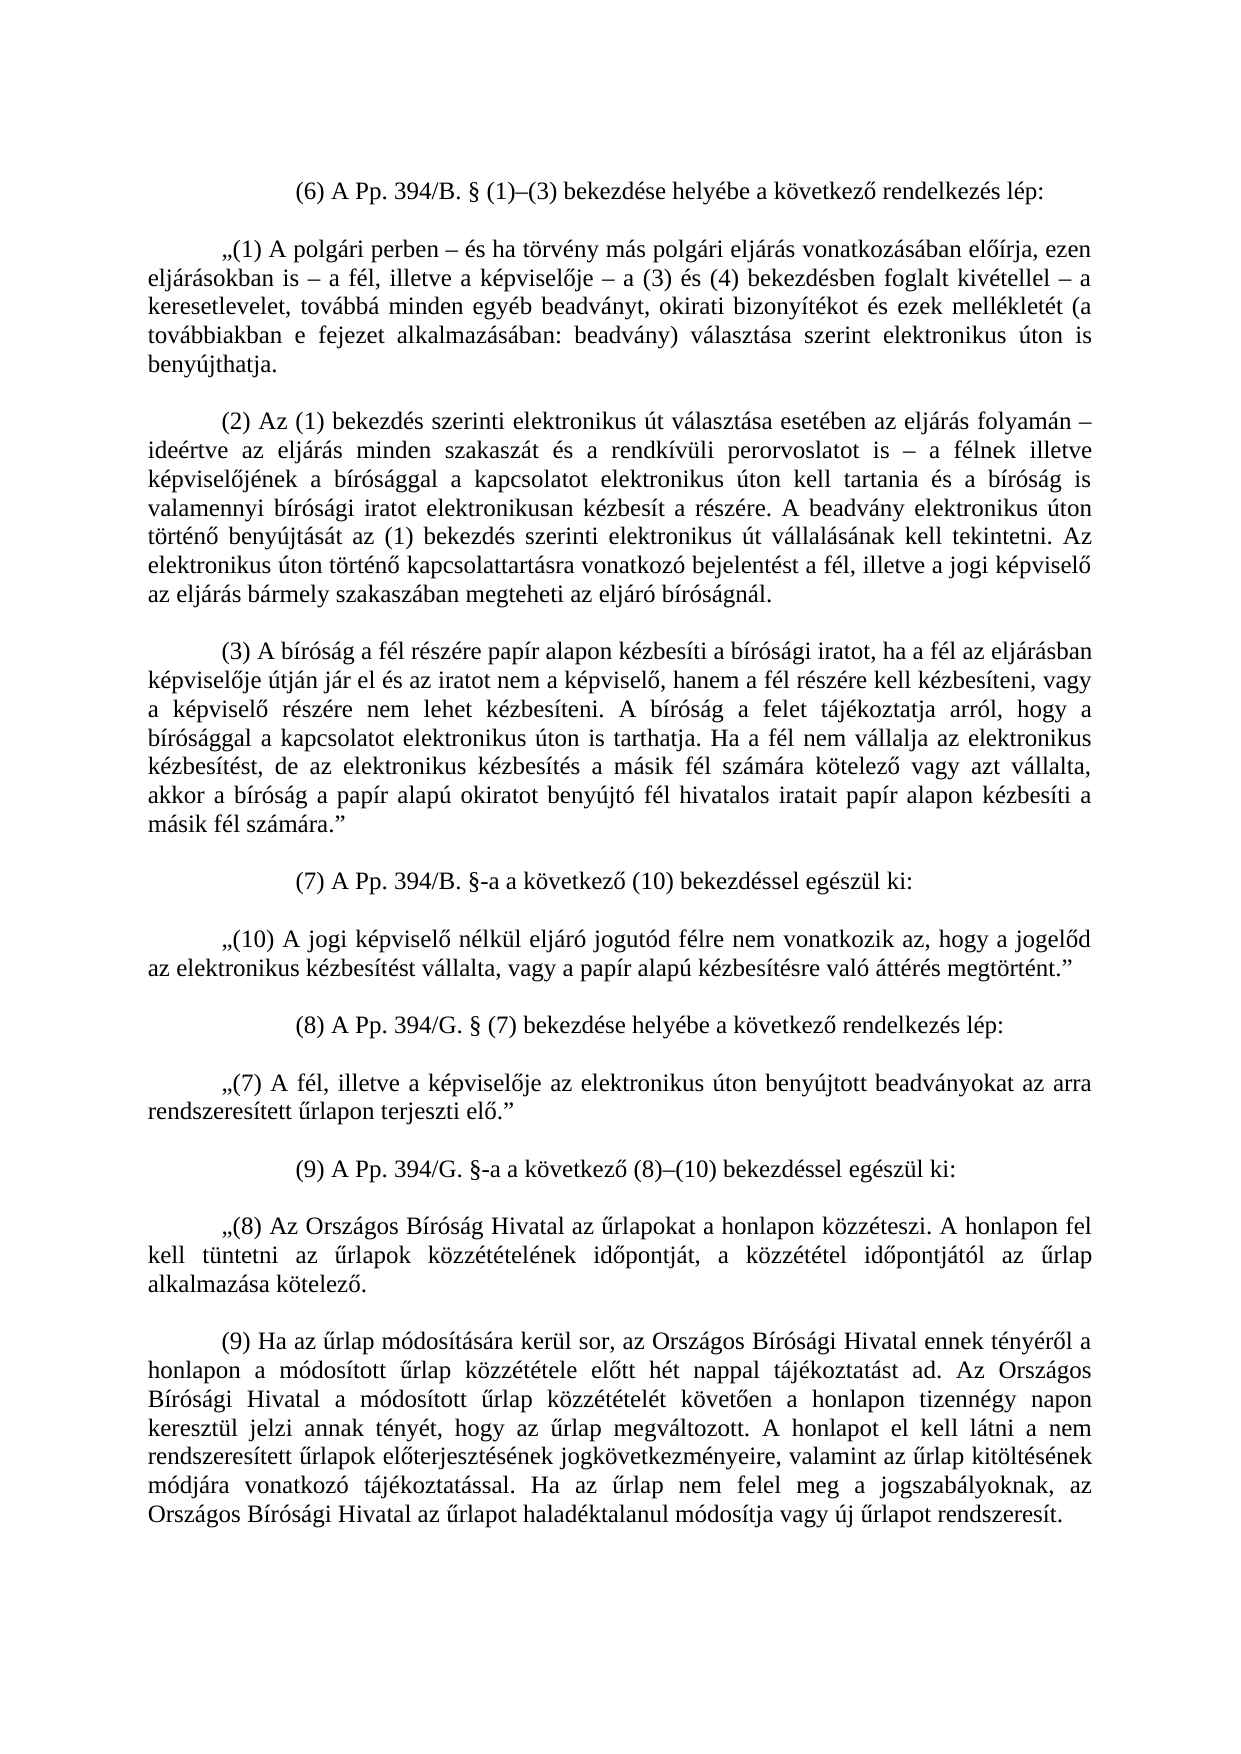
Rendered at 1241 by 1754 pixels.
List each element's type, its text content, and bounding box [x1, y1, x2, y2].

text (7) A Pp. 394/B. §-a a következő (10) bekezdéssel egészül ki: [148, 866, 1093, 895]
text „(7) A fél, illetve a képviselője az elektronikus úton benyújtott beadványokat az arra rendszeresített űrlapon terjeszti elő.” [148, 1068, 1093, 1125]
text (3) A bíróság a fél részére papír alapon kézbesíti a bírósági iratot, ha a fél az eljárásban képviselője útján jár el és az iratot nem a képviselő, hanem a fél részére kell kézbesíteni, vagy a képviselő részére nem lehet kézbesíteni. A bíróság a felet tájékoztatja arról, hogy a bírósággal a kapcsolatot elektronikus úton is tarthatja. Ha a fél nem vállalja az elektronikus kézbesítést, de az elektronikus kézbesítés a másik fél számára kötelező vagy azt vállalta, akkor a bíróság a papír alapú okiratot benyújtó fél hivatalos iratait papír alapon kézbesíti a másik fél számára.” [148, 636, 1093, 838]
text (9) Ha az űrlap módosítására kerül sor, az Országos Bírósági Hivatal ennek tényéről a honlapon a módosított űrlap közzététele előtt hét nappal tájékoztatást ad. Az Országos Bírósági Hivatal a módosított űrlap közzétételét követően a honlapon tizennégy napon keresztül jelzi annak tényét, hogy az űrlap megváltozott. A honlapot el kell látni a nem rendszeresített űrlapok előterjesztésének jogkövetkezményeire, valamint az űrlap kitöltésének módjára vonatkozó tájékoztatással. Ha az űrlap nem felel meg a jogszabályoknak, az Országos Bírósági Hivatal az űrlapot haladéktalanul módosítja vagy új űrlapot rendszeresít. [148, 1326, 1093, 1528]
text „(10) A jogi képviselő nélkül eljáró jogutód félre nem vonatkozik az, hogy a jogelőd az elektronikus kézbesítést vállalta, vagy a papír alapú kézbesítésre való áttérés megtörtént.” [148, 924, 1093, 981]
text (9) A Pp. 394/G. §-a a következő (8)–(10) bekezdéssel egészül ki: [148, 1154, 1093, 1183]
text „(1) A polgári perben – és ha törvény más polgári eljárás vonatkozásában előírja, ezen eljárásokban is – a fél, illetve a képviselője – a (3) és (4) bekezdésben foglalt kivétellel – a keresetlevelet, továbbá minden egyéb beadványt, okirati bizonyítékot és ezek mellékletét (a továbbiakban e fejezet alkalmazásában: beadvány) választása szerint elektronikus úton is benyújthatja. [148, 234, 1093, 378]
text (2) Az (1) bekezdés szerinti elektronikus út választása esetében az eljárás folyamán – ideértve az eljárás minden szakaszát és a rendkívüli perorvoslatot is – a félnek illetve képviselőjének a bírósággal a kapcsolatot elektronikus úton kell tartania és a bíróság is valamennyi bírósági iratot elektronikusan kézbesít a részére. A beadvány elektronikus úton történő benyújtását az (1) bekezdés szerinti elektronikus út vállalásának kell tekintetni. Az elektronikus úton történő kapcsolattartásra vonatkozó bejelentést a fél, illetve a jogi képviselő az eljárás bármely szakaszában megteheti az eljáró bíróságnál. [148, 406, 1093, 608]
text (8) A Pp. 394/G. § (7) bekezdése helyébe a következő rendelkezés lép: [148, 1010, 1093, 1039]
text „(8) Az Országos Bíróság Hivatal az űrlapokat a honlapon közzéteszi. A honlapon fel kell tüntetni az űrlapok közzétételének időpontját, a közzététel időpontjától az űrlap alkalmazása kötelező. [148, 1211, 1093, 1298]
text (6) A Pp. 394/B. § (1)–(3) bekezdése helyébe a következő rendelkezés lép: [148, 176, 1093, 205]
